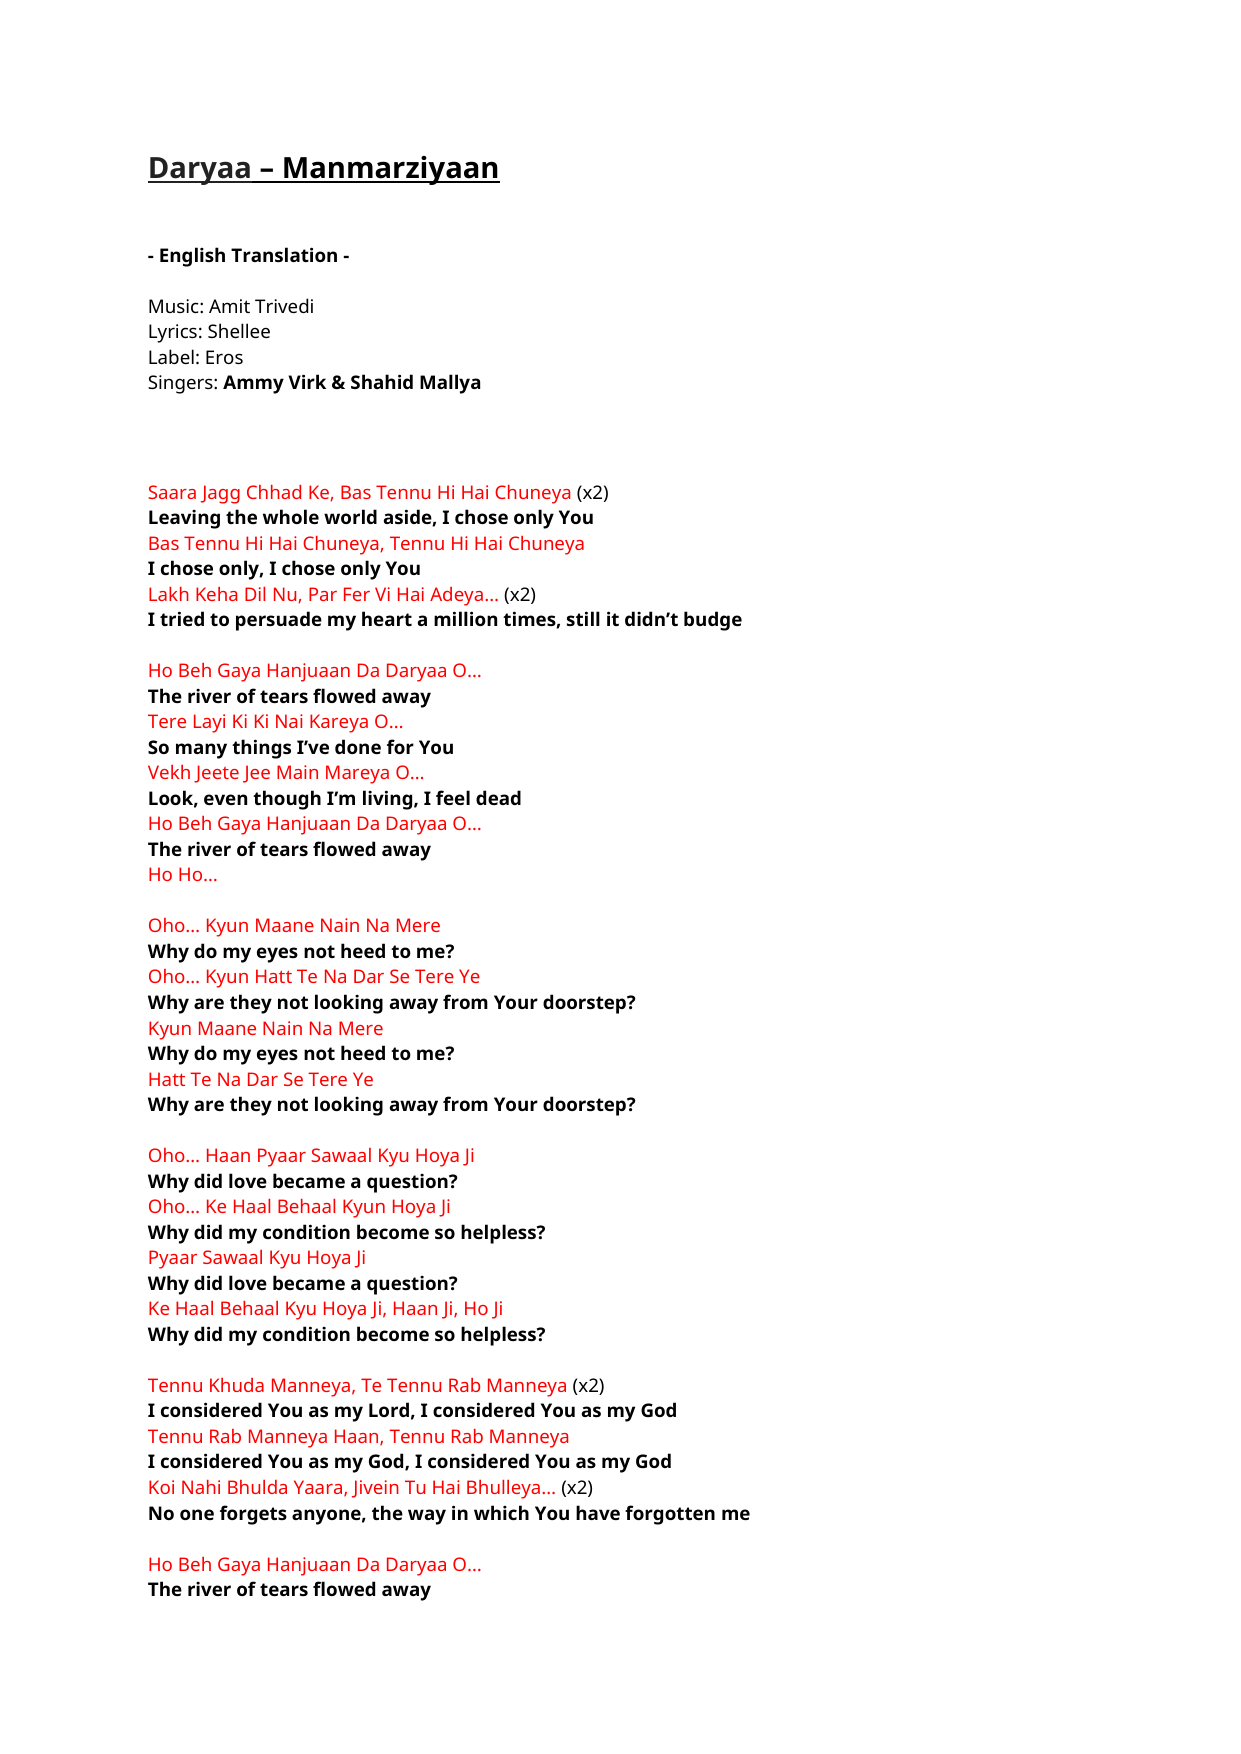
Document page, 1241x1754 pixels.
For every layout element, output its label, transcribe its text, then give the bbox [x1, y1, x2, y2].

text Daryaa – Manmarziyaan [252, 148, 1093, 187]
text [148, 479, 1093, 1602]
text - English Translation - Music: Amit Trivedi Lyrics: Shellee Label: Eros Singers: Ammy Virk & Shahid Mallya [148, 242, 1093, 395]
